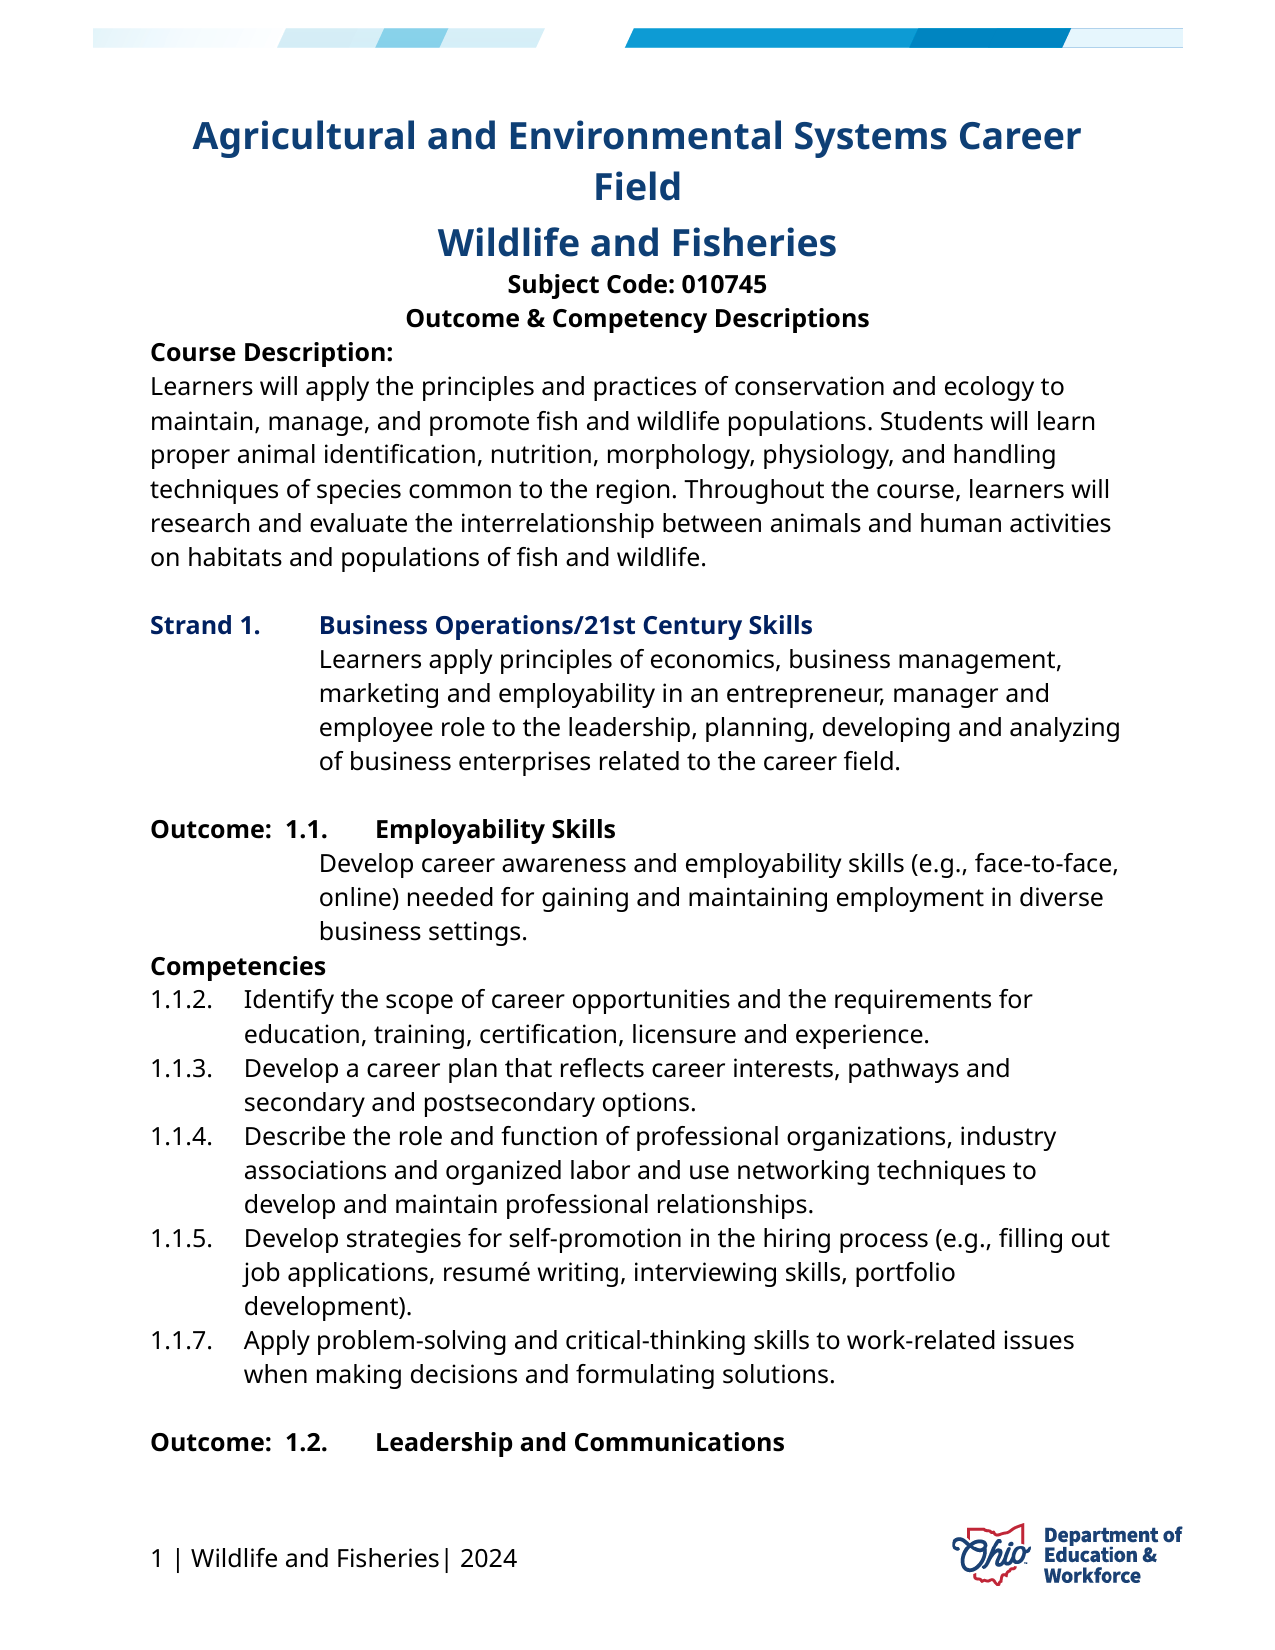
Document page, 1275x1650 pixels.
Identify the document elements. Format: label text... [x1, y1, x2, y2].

picture [8, 0, 1267, 1624]
text Competencies [150, 948, 1125, 982]
text Course Description: [150, 335, 1125, 369]
text 1.1.3. Develop a career plan that reflects career interests, pathways and secondary and postsecondary options. [150, 1050, 1125, 1118]
text 1.1.4. Describe the role and function of professional organizations, industry associations and organized labor and use networking techniques to develop and maintain professional relationships. [150, 1118, 1125, 1221]
text 1.1.5. Develop strategies for self-promotion in the hiring process (e.g., filling out job applications, resumé writing, interviewing skills, portfolio development). [150, 1221, 1125, 1323]
text 1.1.7. Apply problem-solving and critical-thinking skills to work-related issues when making decisions and formulating solutions. [150, 1323, 1125, 1391]
text Strand 1. Business Operations/21st Century Skills [150, 607, 1125, 642]
text Outcome: 1.2. Leadership and Communications [150, 1425, 1125, 1459]
text Outcome: 1.1. Employability Skills [150, 812, 1125, 846]
text Subject Code: 010745 [150, 267, 1125, 301]
subtitle Wildlife and Fisheries [150, 216, 1125, 267]
text Learners apply principles of economics, business management, marketing and employability in an entrepreneur, manager and employee role to the leadership, planning, developing and analyzing of business enterprises related to the career field. [319, 642, 1125, 778]
text 1.1.2. Identify the scope of career opportunities and the requirements for education, training, certification, licensure and experience. [150, 982, 1125, 1050]
text Develop career awareness and employability skills (e.g., face-to-face, online) needed for gaining and maintaining employment in diverse business settings. [319, 846, 1125, 948]
subtitle Agricultural and Environmental Systems Career Field [150, 109, 1125, 212]
text Learners will apply the principles and practices of conservation and ecology to maintain, manage, and promote fish and wildlife populations. Students will learn proper animal identification, nutrition, morphology, physiology, and handling techniques of species common to the region. Throughout the course, learners will research and evaluate the interrelationship between animals and human activities on habitats and populations of fish and wildlife. [150, 369, 1125, 573]
text Outcome & Competency Descriptions [150, 301, 1125, 335]
